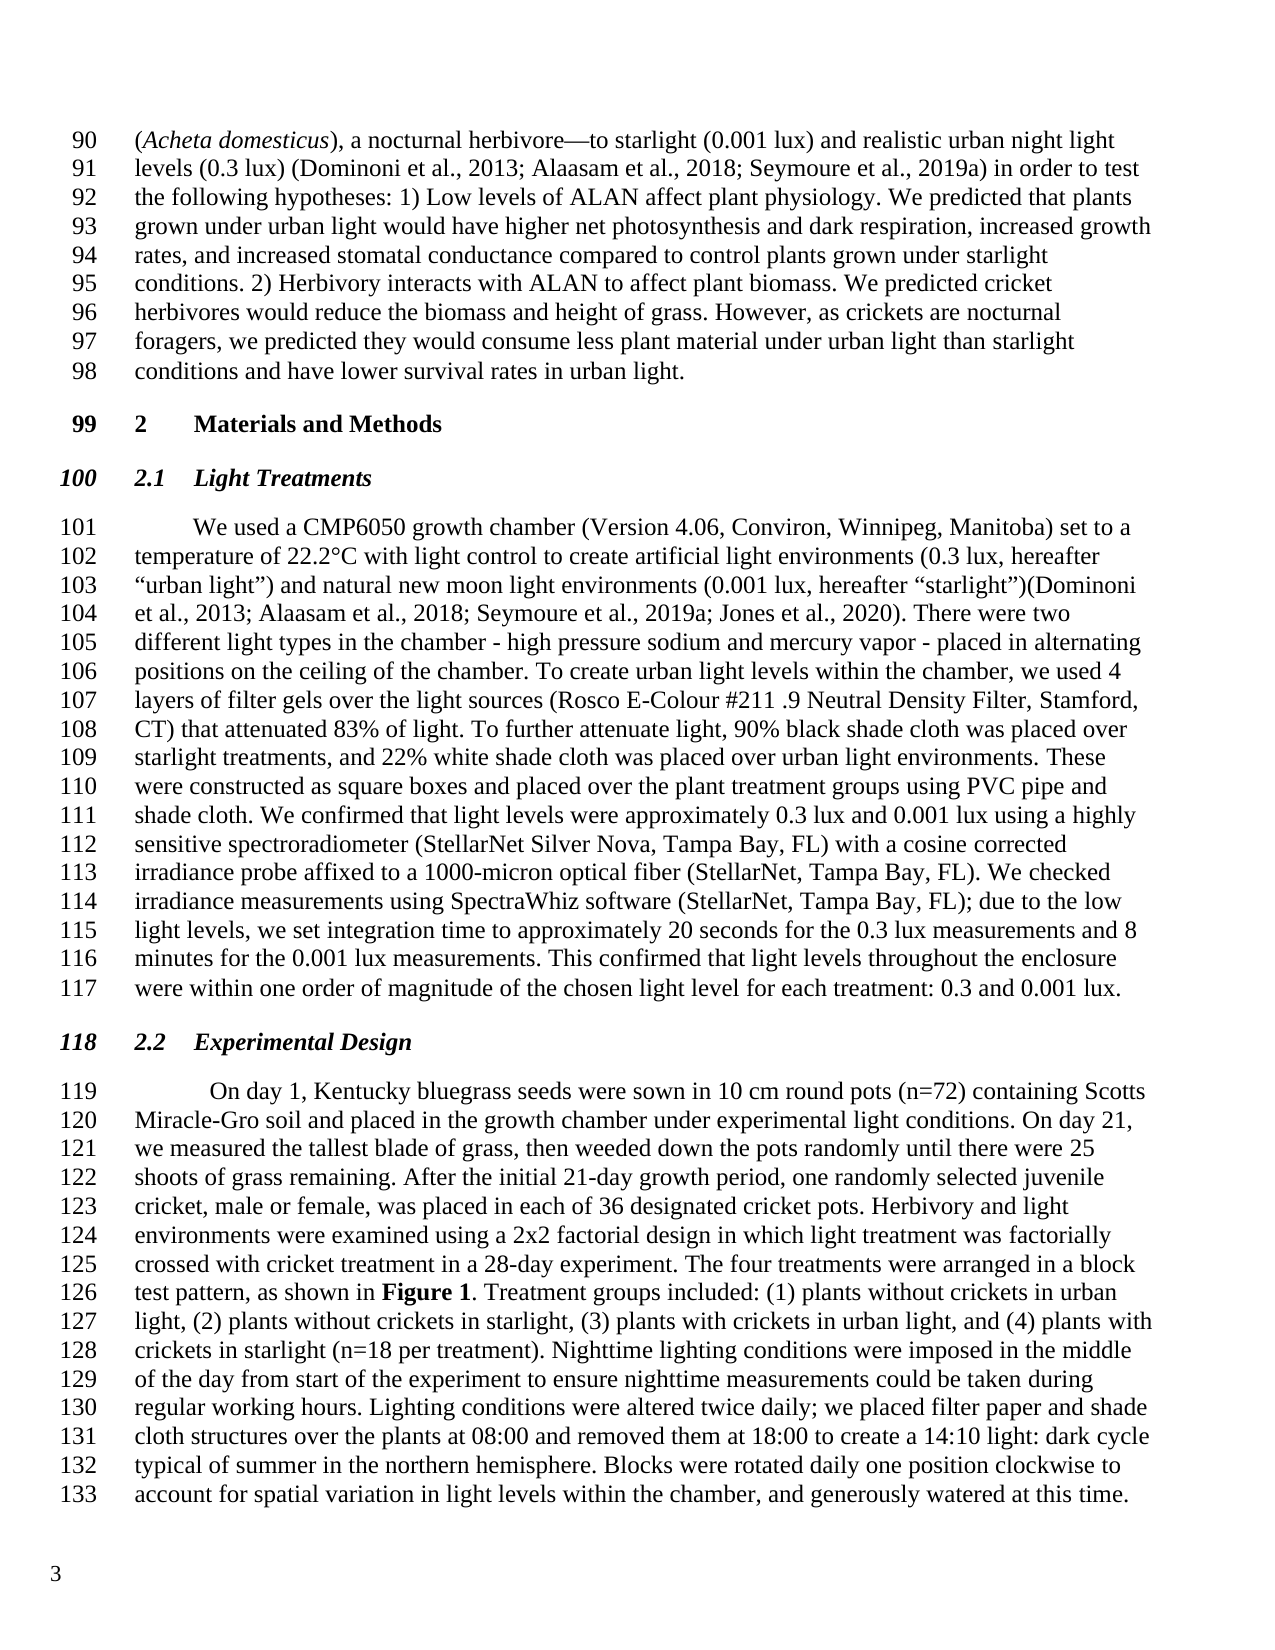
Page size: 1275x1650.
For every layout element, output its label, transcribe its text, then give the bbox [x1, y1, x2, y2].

list sensitive spectroradiometer (StellarNet Silver Nova, Tampa Bay, FL) with a cosine corrected [59, 829, 1164, 858]
list minutes for the 0.001 lux measurements. This confirmed that light levels throughout the enclosure [59, 944, 1164, 973]
list light, (2) plants without crickets in starlight, (3) plants with crickets in urban light, and (4) plants with [59, 1307, 1164, 1335]
list rates, and increased stomatal conductance compared to control plants grown under starlight [72, 240, 1164, 269]
list starlight treatments, and 22% white shade cloth was placed over urban light environments. These [59, 743, 1164, 771]
list crossed with cricket treatment in a 28-day experiment. The four treatments were arranged in a block [59, 1249, 1164, 1278]
list the following hypotheses: 1) Low levels of ALAN affect plant physiology. We predicted that plants [72, 183, 1164, 211]
list conditions and have lower survival rates in urban light. [72, 356, 1164, 384]
list shade cloth. We confirmed that light levels were approximately 0.3 lux and 0.001 lux using a highly [59, 800, 1164, 829]
list were constructed as square boxes and placed over the plant treatment groups using PVC pipe and [59, 772, 1164, 800]
list We used a CMP6050 growth chamber (Version 4.06, Conviron, Winnipeg, Manitoba) set to a [59, 512, 1164, 541]
list irradiance measurements using SpectraWhiz software (StellarNet, Tampa Bay, FL); due to the low [59, 886, 1164, 915]
list account for spatial variation in light levels within the chamber, and generously watered at this time. [59, 1479, 1164, 1508]
list cloth structures over the plants at 08:00 and removed them at 18:00 to create a 14:10 light: dark cycle [59, 1422, 1164, 1450]
list levels (0.3 lux) (Dominoni et al., 2013; Alaasam et al., 2018; Seymoure et al., 2019a) in order to test [72, 154, 1164, 182]
list foragers, we predicted they would consume less plant material under urban light than starlight [72, 326, 1164, 355]
subtitle 2.2 Experimental Design [59, 1027, 1164, 1056]
list On day 1, Kentucky bluegrass seeds were sown in 10 cm round pots (n=72) containing Scotts [59, 1076, 1164, 1105]
list were within one order of magnitude of the chosen light level for each treatment: 0.3 and 0.001 lux. [59, 973, 1164, 1002]
list shoots of grass remaining. After the initial 21-day growth period, one randomly selected juvenile [59, 1163, 1164, 1191]
list different light types in the chamber - high pressure sodium and mercury vapor - placed in alternating [59, 628, 1164, 656]
list CT) that attenuated 83% of light. To further attenuate light, 90% black shade cloth was placed over [59, 714, 1164, 743]
list we measured the tallest blade of grass, then weeded down the pots randomly until there were 25 [59, 1134, 1164, 1163]
list test pattern, as shown in Figure 1. Treatment groups included: (1) plants without crickets in urban [59, 1278, 1164, 1306]
list positions on the ceiling of the chamber. To create urban light levels within the chamber, we used 4 [59, 657, 1164, 685]
list regular working hours. Lighting conditions were altered twice daily; we placed filter paper and shade [59, 1393, 1164, 1421]
list environments were examined using a 2x2 factorial design in which light treatment was factorially [59, 1220, 1164, 1249]
list layers of filter gels over the light sources (Rosco E-Colour #211 .9 Neutral Density Filter, Stamford, [59, 685, 1164, 714]
list grown under urban light would have higher net photosynthesis and dark respiration, increased growth [72, 211, 1164, 240]
list “urban light”) and natural new moon light environments (0.001 lux, hereafter “starlight”)(Dominoni [59, 570, 1164, 599]
list conditions. 2) Herbivory interacts with ALAN to affect plant biomass. We predicted cricket [72, 269, 1164, 297]
list temperature of 22.2°C with light control to create artificial light environments (0.3 lux, hereafter [59, 541, 1164, 570]
subtitle 2 Materials and Methods [72, 409, 1164, 438]
list cricket, male or female, was placed in each of 36 designated cricket pots. Herbivory and light [59, 1191, 1164, 1220]
list crickets in starlight (n=18 per treatment). Nighttime lighting conditions were imposed in the middle [59, 1335, 1164, 1364]
list et al., 2013; Alaasam et al., 2018; Seymoure et al., 2019a; Jones et al., 2020). There were two [59, 599, 1164, 628]
list herbivores would reduce the biomass and height of grass. However, as crickets are nocturnal [72, 298, 1164, 326]
list typical of summer in the northern hemisphere. Blocks were rotated daily one position clockwise to [59, 1450, 1164, 1479]
list (Acheta domesticus), a nocturnal herbivore—to starlight (0.001 lux) and realistic urban night light [72, 125, 1164, 154]
list Miracle-Gro soil and placed in the growth chamber under experimental light conditions. On day 21, [59, 1105, 1164, 1134]
subtitle 2.1 Light Treatments [59, 463, 1164, 492]
list of the day from start of the experiment to ensure nighttime measurements could be taken during [59, 1364, 1164, 1393]
list irradiance probe affixed to a 1000-micron optical fiber (StellarNet, Tampa Bay, FL). We checked [59, 858, 1164, 886]
list light levels, we set integration time to approximately 20 seconds for the 0.3 lux measurements and 8 [59, 915, 1164, 944]
